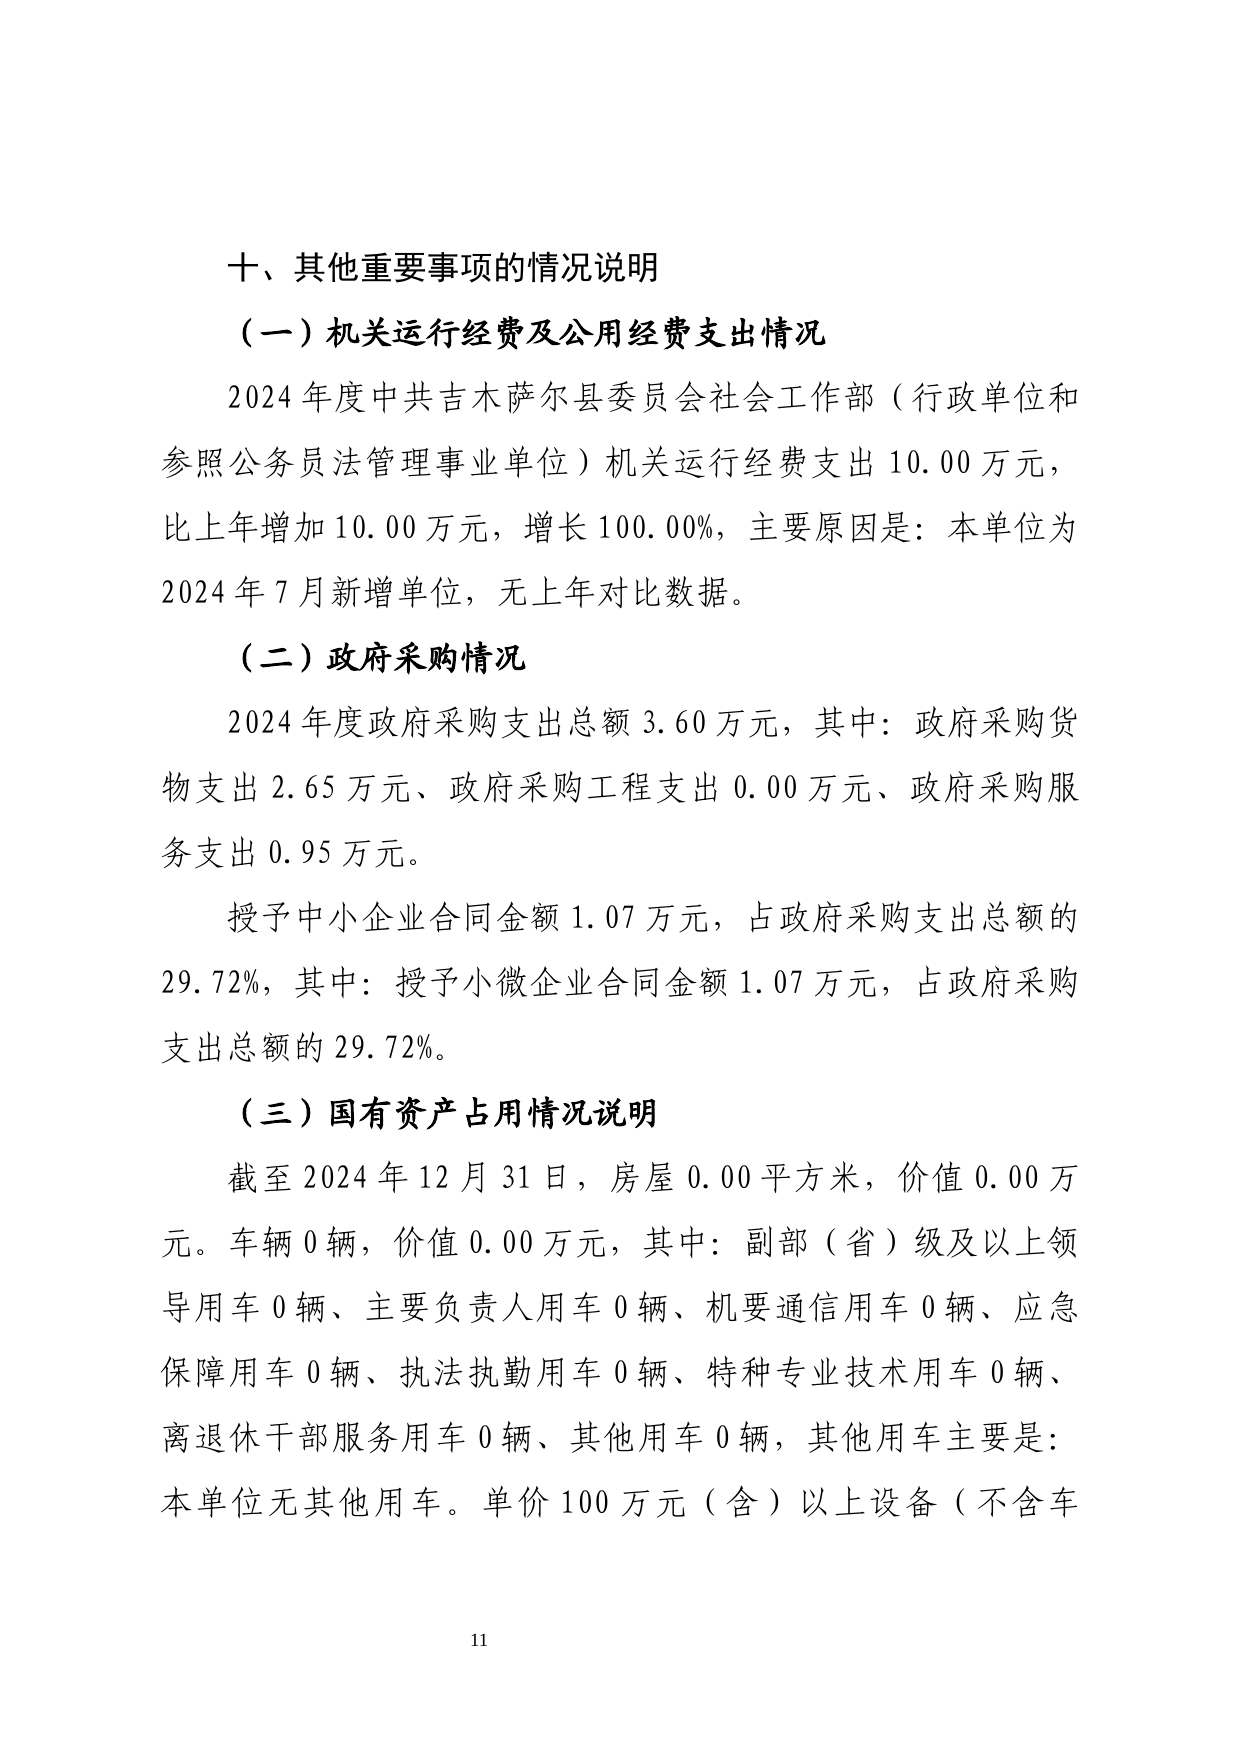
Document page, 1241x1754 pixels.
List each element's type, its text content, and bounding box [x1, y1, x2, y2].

text 十、其他重要事项的情况说明 [159, 233, 1081, 298]
text 2024年度政府采购支出总额3.60万元，其中：政府采购货物支出2.65万元、政府采购工程支出0.00万元、政府采购服务支出0.95万元。 [159, 688, 1081, 883]
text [159, 1143, 1081, 1533]
text （二）政府采购情况 [159, 623, 1081, 688]
text （一）机关运行经费及公用经费支出情况 [159, 298, 1081, 363]
text 授予中小企业合同金额1.07万元，占政府采购支出总额的29.72%，其中：授予小微企业合同金额1.07万元，占政府采购支出总额的29.72%。 [159, 883, 1081, 1078]
text （三）国有资产占用情况说明 [159, 1078, 1081, 1143]
text 2024年度中共吉木萨尔县委员会社会工作部（行政单位和参照公务员法管理事业单位）机关运行经费支出10.00万元，比上年增加10.00万元，增长100.00%，主要原因是：本单位为2024年7月新增单位，无上年对比数据。 [159, 363, 1081, 623]
